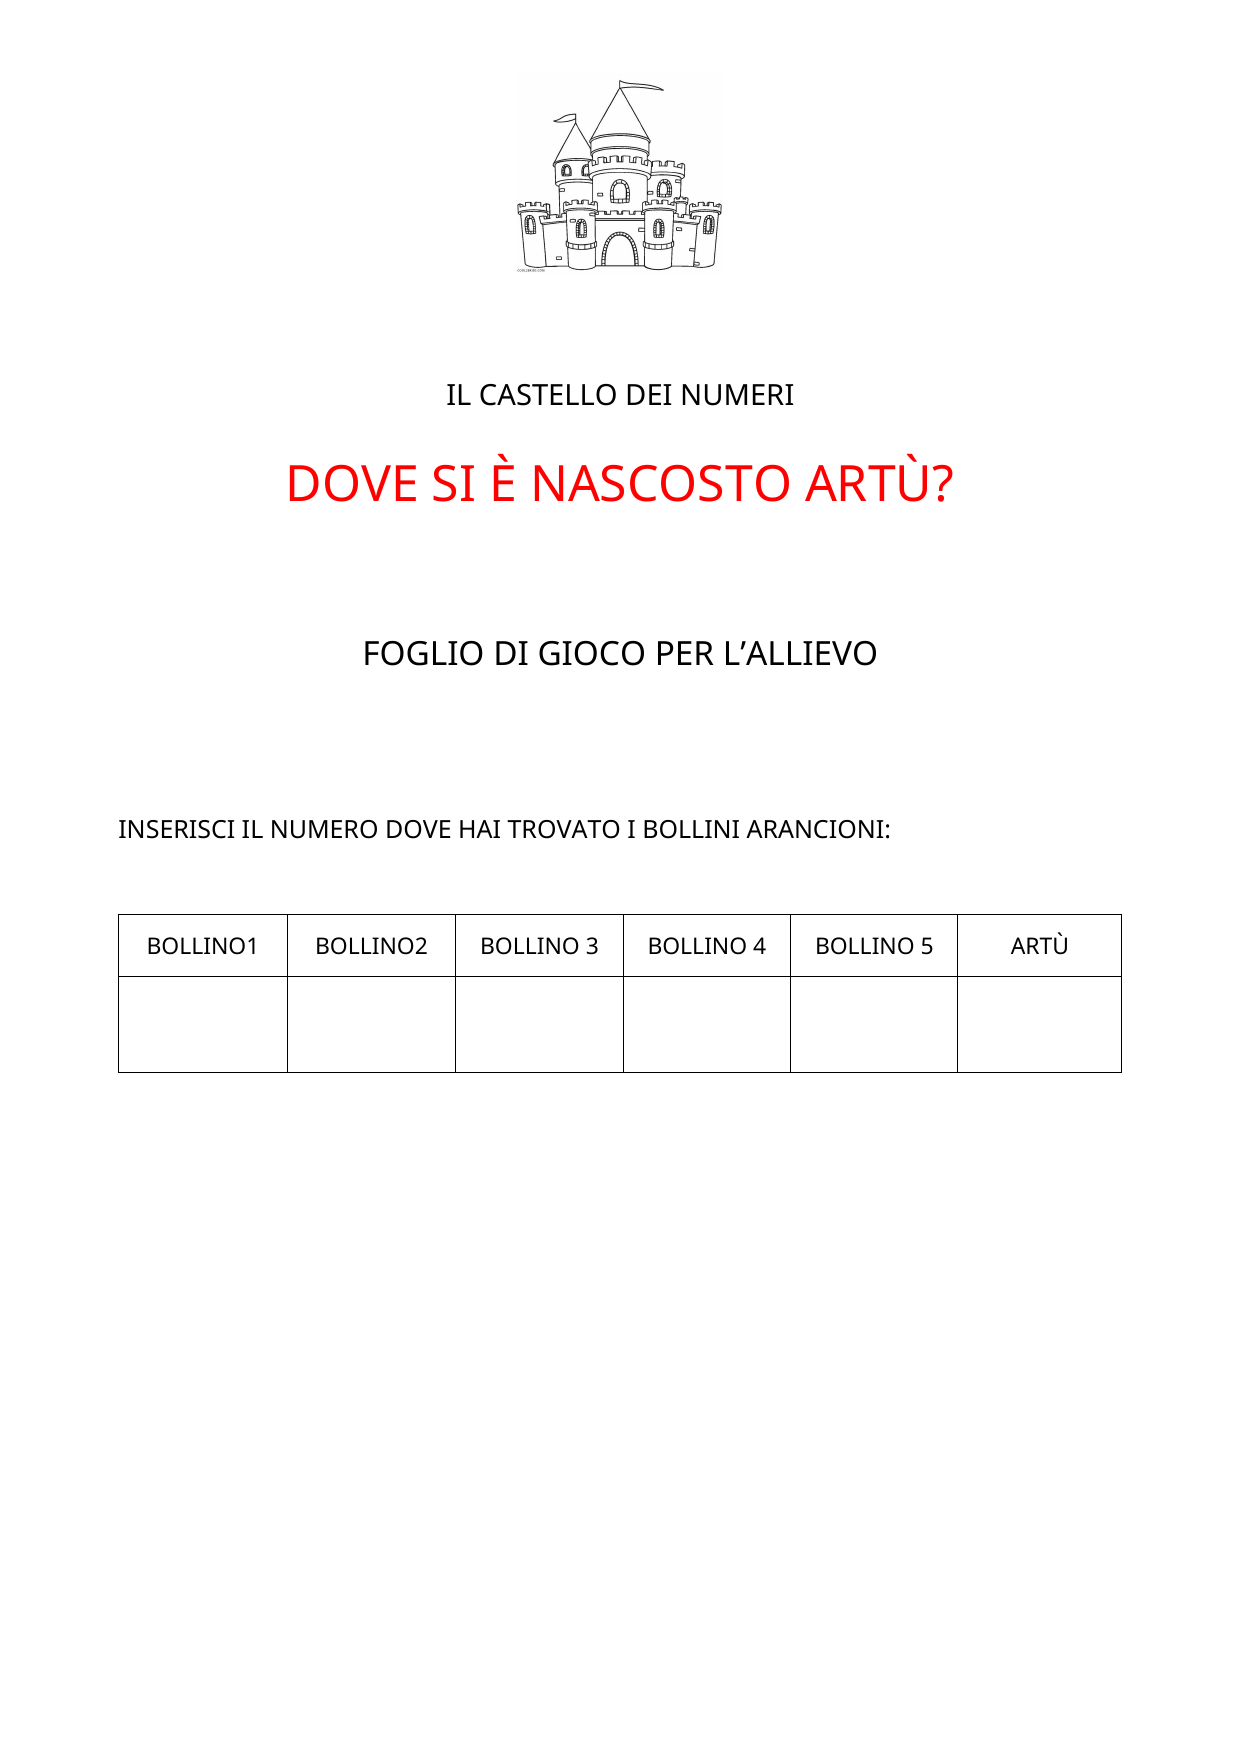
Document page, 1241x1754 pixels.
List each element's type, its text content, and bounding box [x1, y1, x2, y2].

table_cell [958, 977, 1121, 1072]
table_header BOLLINO 4 [624, 915, 790, 976]
table_cell [119, 977, 287, 1072]
text INSERISCI IL NUMERO DOVE HAI TROVATO I BOLLINI ARANCIONI: [118, 812, 1122, 846]
text DOVE SI È NASCOSTO ARTÙ? [118, 448, 1122, 516]
table_header BOLLINO1 [119, 915, 287, 976]
table_header BOLLINO2 [288, 915, 455, 976]
table_header BOLLINO 3 [456, 915, 623, 976]
picture [516, 73, 725, 273]
table_cell [288, 977, 455, 1072]
table_cell [624, 977, 790, 1072]
text FOGLIO DI GIOCO PER L’ALLIEVO [118, 630, 1122, 675]
table_header BOLLINO 5 [791, 915, 957, 976]
table_header ARTÙ [958, 915, 1121, 976]
table_cell [456, 977, 623, 1072]
table_cell [791, 977, 957, 1072]
text IL CASTELLO DEI NUMERI [118, 374, 1122, 414]
